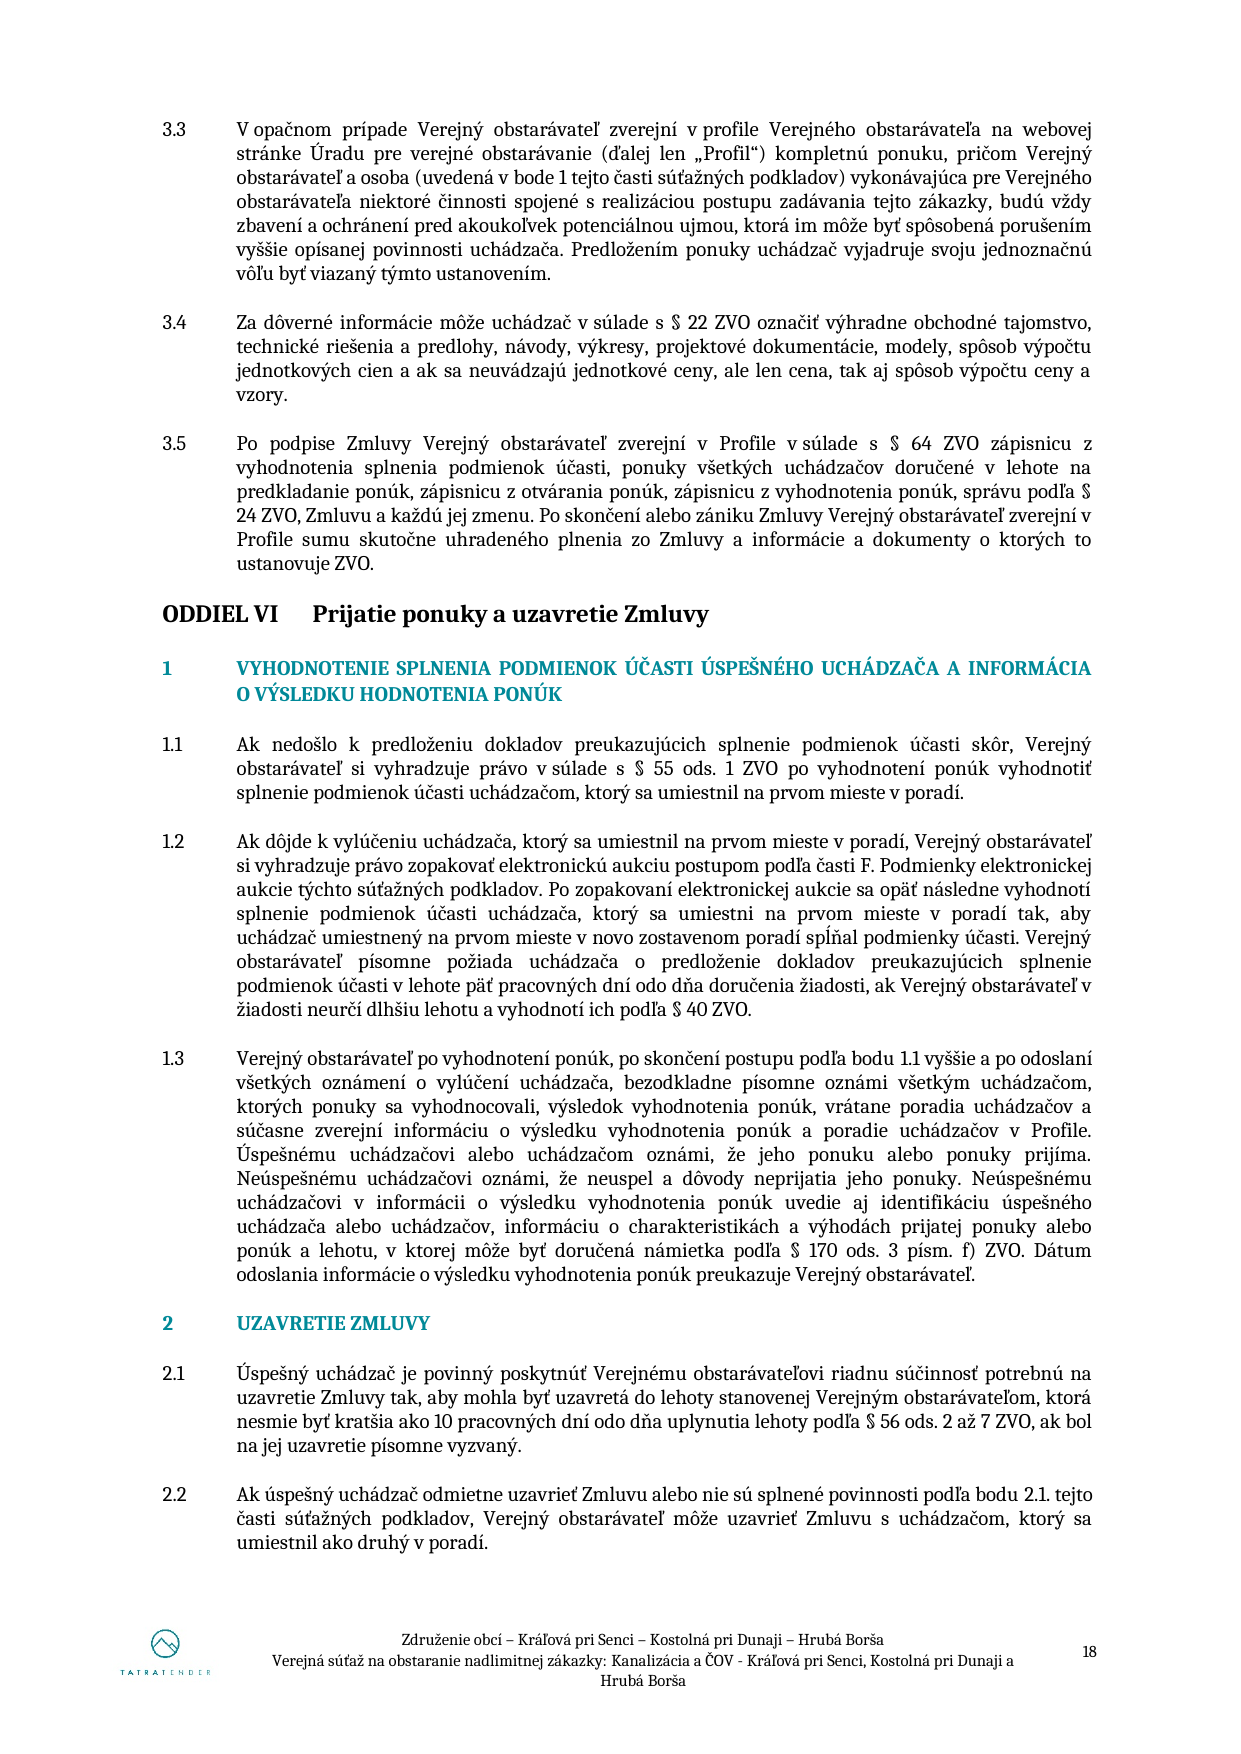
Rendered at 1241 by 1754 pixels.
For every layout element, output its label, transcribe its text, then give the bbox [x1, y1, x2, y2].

subtitle Vyhodnotenie splnenia podmienok účasti úspešného uchádzača a informácia o výsledku hodnotenia ponúk [162, 656, 1093, 706]
subtitle Prijatie ponuky a uzavretie Zmluvy [162, 600, 1093, 629]
subtitle Ak dôjde k vylúčeniu uchádzača, ktorý sa umiestnil na prvom mieste v poradí, Verejný obstarávateľ si vyhradzuje právo zopakovať elektronickú aukciu postupom podľa časti F. Podmienky elektronickej aukcie týchto súťažných podkladov. Po zopakovaní elektronickej aukcie sa opäť následne vyhodnotí splnenie podmienok účasti uchádzača, ktorý sa umiestni na prvom mieste v poradí tak, aby uchádzač umiestnený na prvom mieste v novo zostavenom poradí spĺňal podmienky účasti. Verejný obstarávateľ písomne požiada uchádzača o predloženie dokladov preukazujúcich splnenie podmienok účasti v lehote päť pracovných dní odo dňa doručenia žiadosti, ak Verejný obstarávateľ v žiadosti neurčí dlhšiu lehotu a vyhodnotí ich podľa § 40 ZVO. [162, 830, 1093, 1022]
subtitle Verejný obstarávateľ po vyhodnotení ponúk, po skončení postupu podľa bodu 26.1 vyššie a po odoslaní všetkých oznámení o vylúčení uchádzača, bezodkladne písomne oznámi všetkým uchádzačom, ktorých ponuky sa vyhodnocovali, výsledok vyhodnotenia ponúk, vrátane poradia uchádzačov a súčasne zverejní informáciu o výsledku vyhodnotenia ponúk a poradie uchádzačov v Profile. Úspešnému uchádzačovi alebo uchádzačom oznámi, že jeho ponuku alebo ponuky prijíma. Neúspešnému uchádzačovi oznámi, že neuspel a dôvody neprijatia jeho ponuky. Neúspešnému uchádzačovi v informácii o výsledku vyhodnotenia ponúk uvedie aj identifikáciu úspešného uchádzača alebo uchádzačov, informáciu o charakteristikách a výhodách prijatej ponuky alebo ponúk a lehotu, v ktorej môže byť doručená námietka podľa § 170 ods. 3 písm. f) ZVO. Dátum odoslania informácie o výsledku vyhodnotenia ponúk preukazuje Verejný obstarávateľ. [162, 1047, 1093, 1286]
subtitle Za dôverné informácie môže uchádzač v súlade s § 22 ZVO označiť výhradne obchodné tajomstvo, technické riešenia a predlohy, návody, výkresy, projektové dokumentácie, modely, spôsob výpočtu jednotkových cien a ak sa neuvádzajú jednotkové ceny, ale len cena, tak aj spôsob výpočtu ceny a vzory. [162, 311, 1093, 407]
subtitle V opačnom prípade Verejný obstarávateľ zverejní v profile Verejného obstarávateľa na webovej stránke Úradu pre verejné obstarávanie (ďalej len „Profil“) kompletnú ponuku, pričom Verejný obstarávateľ a osoba (uvedená v bode 1 tejto časti súťažných podkladov) vykonávajúca pre Verejného obstarávateľa niektoré činnosti spojené s realizáciou postupu zadávania tejto zákazky, budú vždy zbavení a ochránení pred akoukoľvek potenciálnou ujmou, ktorá im môže byť spôsobená porušením vyššie opísanej povinnosti uchádzača. Predložením ponuky uchádzač vyjadruje svoju jednoznačnú vôľu byť viazaný týmto ustanovením. [162, 118, 1093, 286]
subtitle Po podpise Zmluvy Verejný obstarávateľ zverejní v Profile v súlade s § 64 ZVO zápisnicu z vyhodnotenia splnenia podmienok účasti, ponuky všetkých uchádzačov doručené v lehote na predkladanie ponúk, zápisnicu z otvárania ponúk, zápisnicu z vyhodnotenia ponúk, správu podľa § 24 ZVO, Zmluvu a každú jej zmenu. Po skončení alebo zániku Zmluvy Verejný obstarávateľ zverejní v Profile sumu skutočne uhradeného plnenia zo Zmluvy a informácie a dokumenty o ktorých to ustanovuje ZVO. [162, 432, 1093, 575]
subtitle Ak nedošlo k predloženiu dokladov preukazujúcich splnenie podmienok účasti skôr, Verejný obstarávateľ si vyhradzuje právo v súlade s § 55 ods. 1 ZVO po vyhodnotení ponúk vyhodnotiť splnenie podmienok účasti uchádzačom, ktorý sa umiestnil na prvom mieste v poradí. [162, 733, 1093, 805]
subtitle Ak úspešný uchádzač odmietne uzavrieť Zmluvu alebo nie sú splnené povinnosti podľa bodu 27.1. tejto časti súťažných podkladov, Verejný obstarávateľ môže uzavrieť Zmluvu s uchádzačom, ktorý sa umiestnil ako druhý v poradí. [162, 1483, 1093, 1555]
subtitle Uzavretie Zmluvy [162, 1311, 1093, 1335]
picture [99, 1605, 231, 1699]
subtitle Úspešný uchádzač je povinný poskytnúť Verejnému obstarávateľovi riadnu súčinnosť potrebnú na uzavretie Zmluvy tak, aby mohla byť uzavretá do lehoty stanovenej Verejným obstarávateľom, ktorá nesmie byť kratšia ako 10 pracovných dní odo dňa uplynutia lehoty podľa § 56 ods. 2 až 7 ZVO, ak bol na jej uzavretie písomne vyzvaný. [162, 1362, 1093, 1458]
